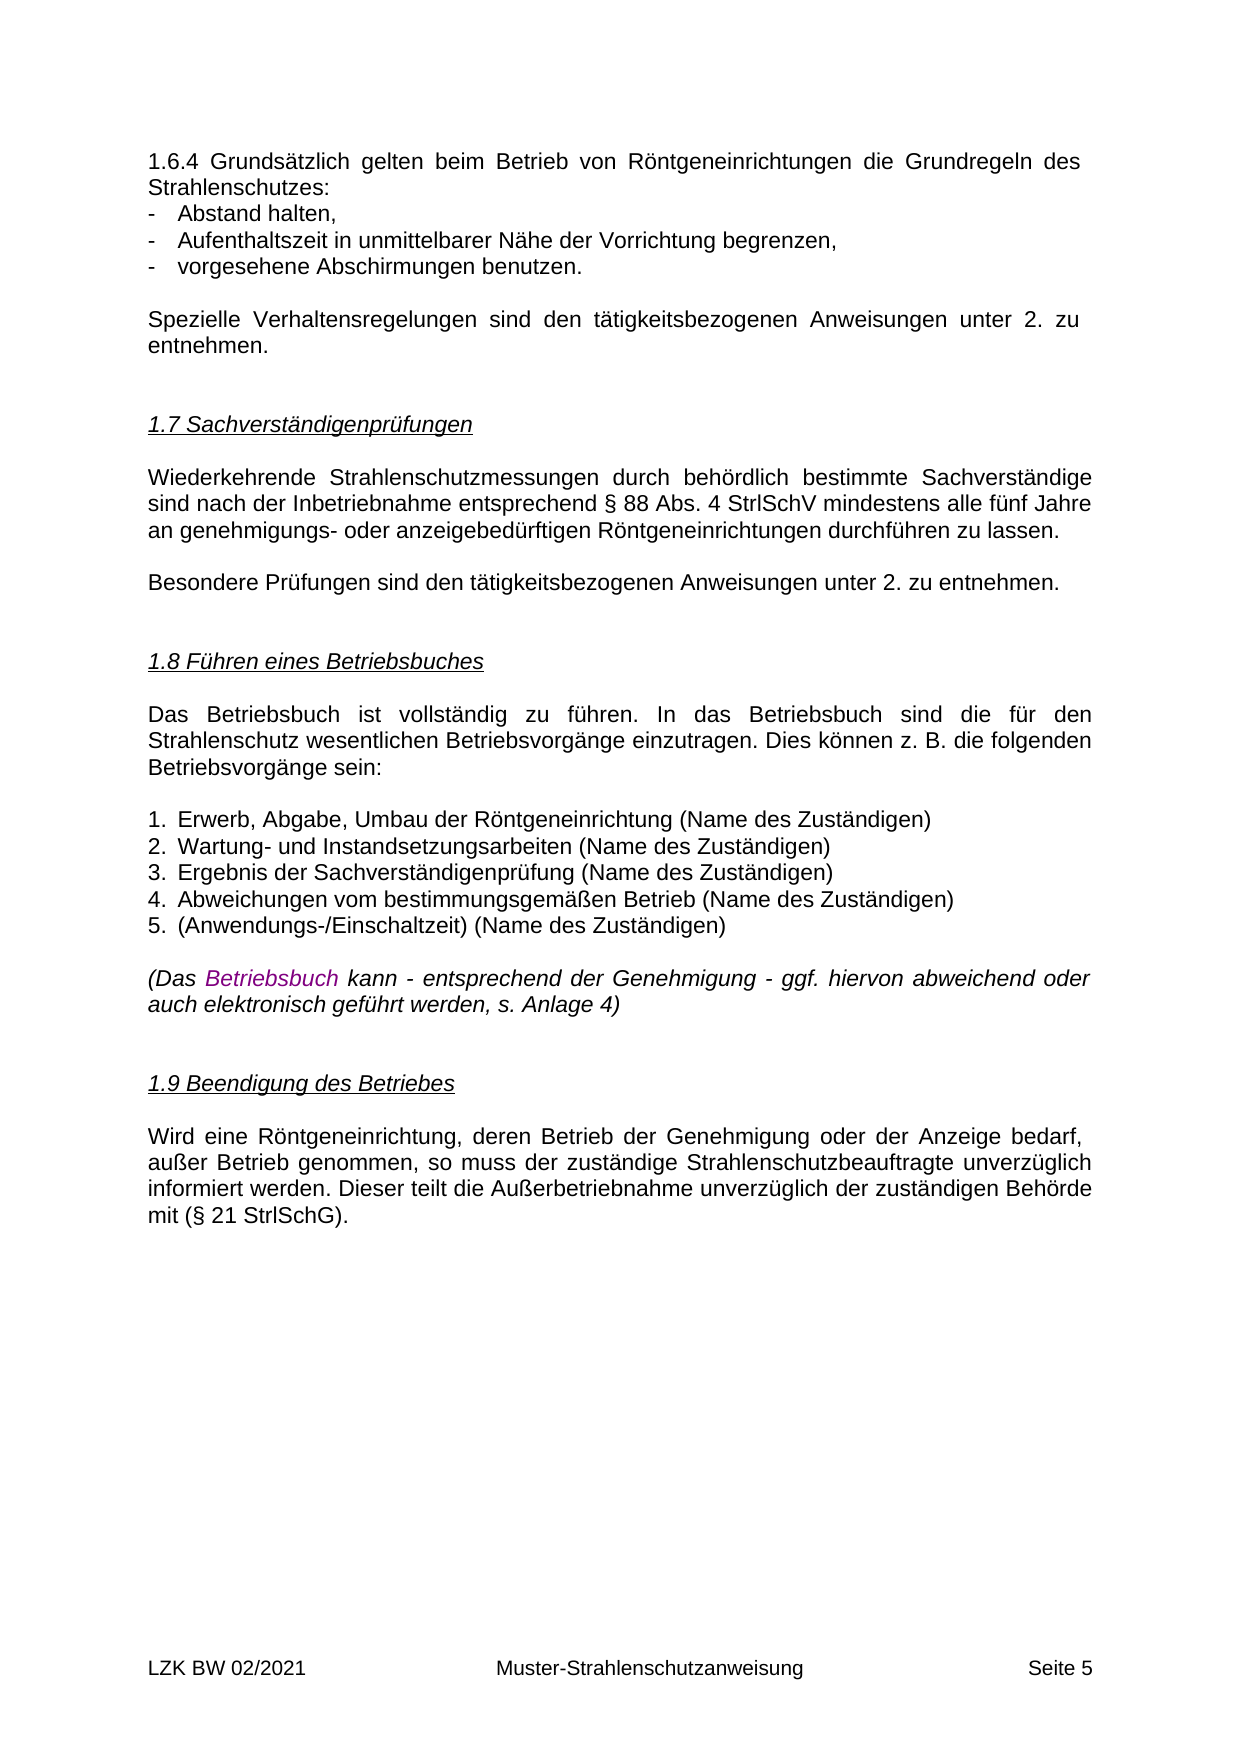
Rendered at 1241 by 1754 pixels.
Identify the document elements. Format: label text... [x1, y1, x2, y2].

text - Aufenthaltszeit in unmittelbarer Nähe der Vorrichtung begrenzen, [148, 227, 1093, 253]
text Spezielle Verhaltensregelungen sind den tätigkeitsbezogenen Anweisungen unter 2. zu entnehmen. [148, 306, 1093, 358]
text 1.8 Führen eines Betriebsbuches [148, 648, 1093, 675]
text 1.7 Sachverständigenprüfungen [148, 411, 1093, 437]
text 3. Ergebnis der Sachverständigenprüfung (Name des Zuständigen) [148, 859, 1093, 886]
text Besondere Prüfungen sind den tätigkeitsbezogenen Anweisungen unter 2. zu entnehmen. [148, 569, 1093, 596]
text 4. Abweichungen vom bestimmungsgemäßen Betrieb (Name des Zuständigen) [148, 886, 1093, 912]
text - Abstand halten, [148, 200, 1093, 227]
text 5. (Anwendungs-/Einschaltzeit) (Name des Zuständigen) [148, 912, 1093, 938]
text (Das Betriebsbuch kann - entsprechend der Genehmigung - ggf. hiervon abweichend oder auch elektronisch geführt werden, s. Anlage 4) [148, 964, 1093, 1017]
text Wiederkehrende Strahlenschutzmessungen durch behördlich bestimmte Sachverständige sind nach der Inbetriebnahme entsprechend § 88 Abs. 4 StrlSchV mindestens alle fünf Jahre an genehmigungs- oder anzeigebedürftigen Röntgeneinrichtungen durchführen zu lassen. [148, 464, 1093, 543]
text 1. Erwerb, Abgabe, Umbau der Röntgeneinrichtung (Name des Zuständigen) [148, 806, 1093, 833]
text Das Betriebsbuch ist vollständig zu führen. In das Betriebsbuch sind die für den Strahlenschutz wesentlichen Betriebsvorgänge einzutragen. Dies können z. B. die folgenden Betriebsvorgänge sein: [148, 701, 1093, 780]
text 1.6.4 Grundsätzlich gelten beim Betrieb von Röntgeneinrichtungen die Grundregeln des Strahlenschutzes: [148, 148, 1093, 200]
text 1.9 Beendigung des Betriebes [148, 1070, 1093, 1096]
text Wird eine Röntgeneinrichtung, deren Betrieb der Genehmigung oder der Anzeige bedarf, außer Betrieb genommen, so muss der zuständige Strahlenschutzbeauftragte unverzüglich informiert werden. Dieser teilt die Außerbetriebnahme unverzüglich der zuständigen Behörde mit (§ 21 StrlSchG). [148, 1123, 1093, 1228]
text 2. Wartung- und Instandsetzungsarbeiten (Name des Zuständigen) [148, 833, 1093, 859]
text - vorgesehene Abschirmungen benutzen. [148, 253, 1093, 279]
